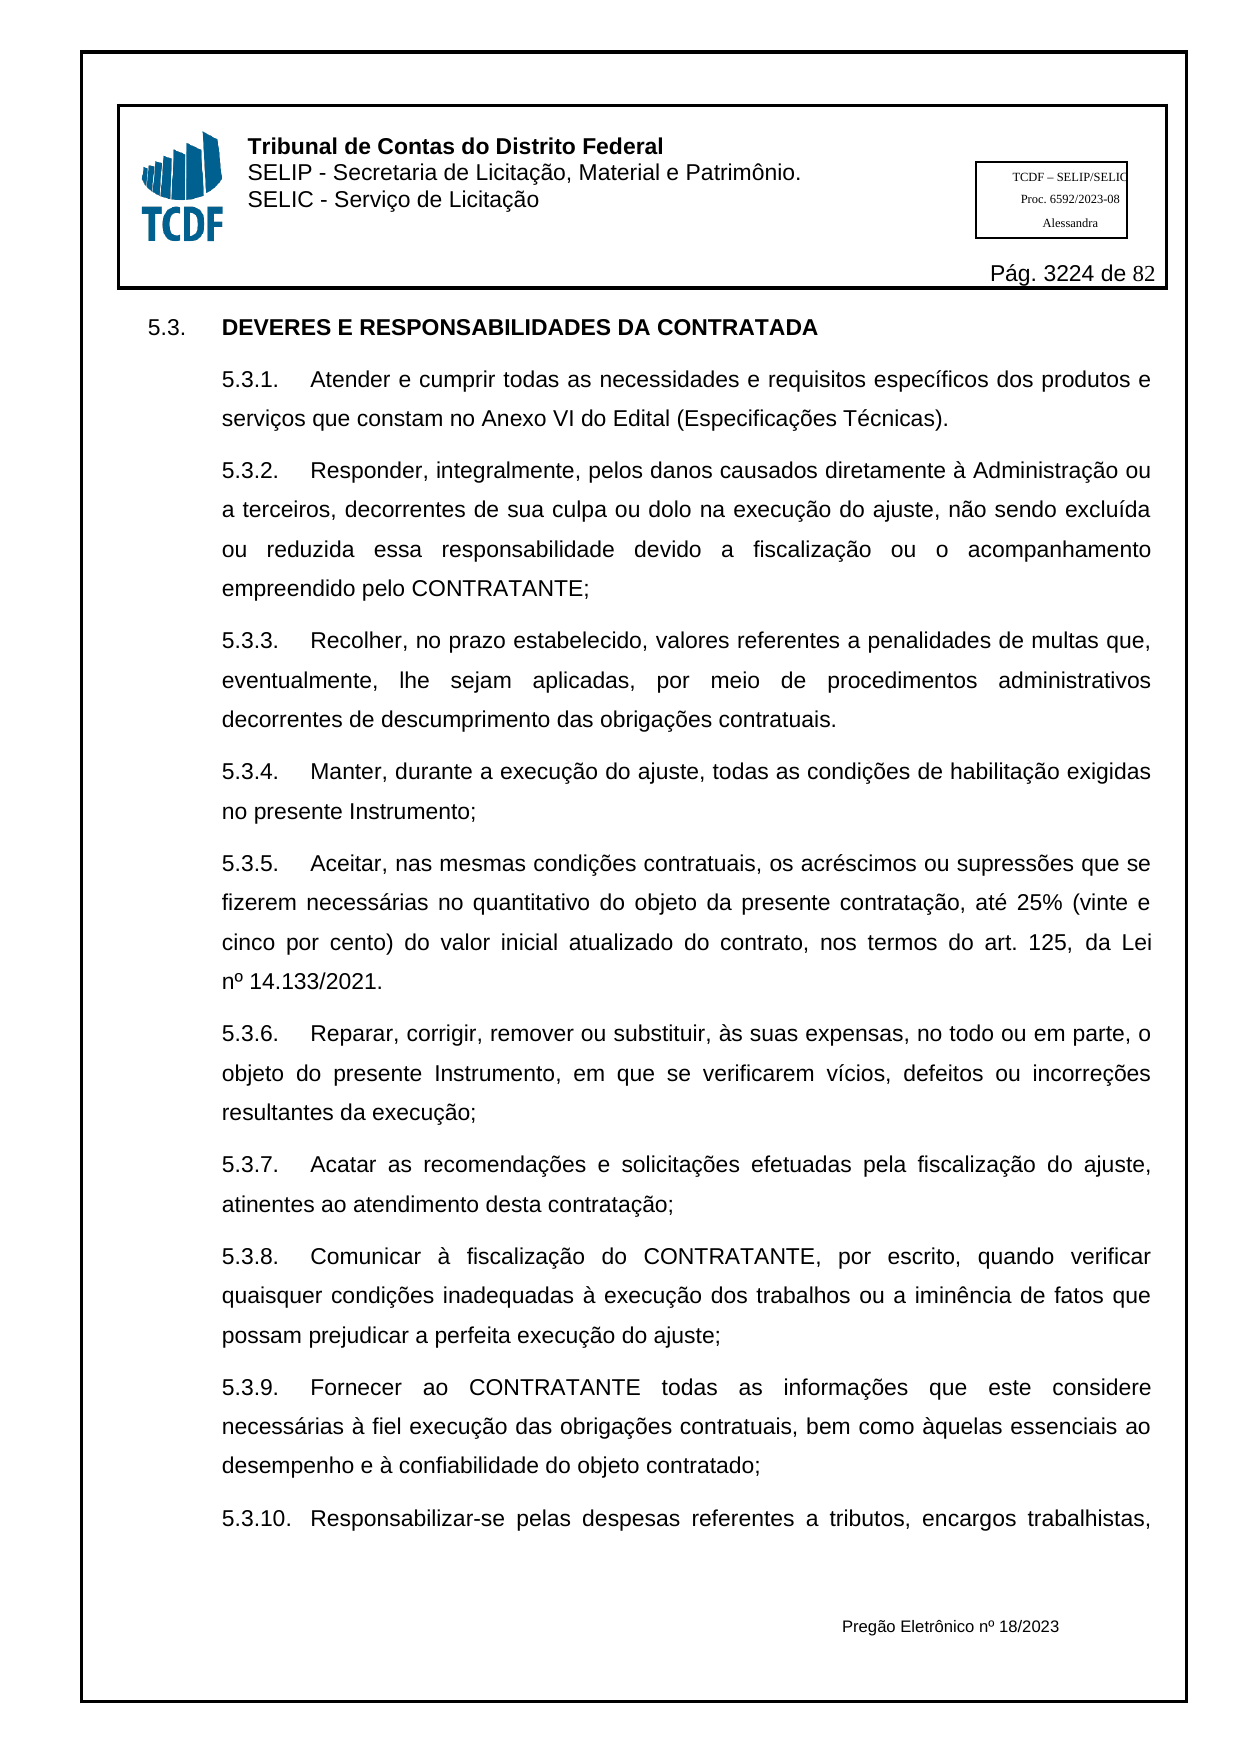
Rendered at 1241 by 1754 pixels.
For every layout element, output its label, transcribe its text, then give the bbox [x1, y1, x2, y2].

list Reparar, corrigir, remover ou substituir, às suas expensas, no todo ou em parte, o objeto do presente Instrumento, em que se verificarem vícios, defeitos ou incorreções resultantes da execução; [222, 1020, 1152, 1126]
list Fornecer ao CONTRATANTE todas as informações que este considere necessárias à fiel execução das obrigações contratuais, bem como àquelas essenciais ao desempenho e à confiabilidade do objeto contratado; [222, 1373, 1152, 1479]
list DEVERES E RESPONSABILIDADES DA CONTRATADA [148, 313, 1152, 340]
list Manter, durante a execução do ajuste, todas as condições de habilitação exigidas no presente Instrumento; [222, 758, 1152, 824]
list Recolher, no prazo estabelecido, valores referentes a penalidades de multas que, eventualmente, lhe sejam aplicadas, por meio de procedimentos administrativos decorrentes de descumprimento das obrigações contratuais. [222, 627, 1152, 733]
list Acatar as recomendações e solicitações efetuadas pela fiscalização do ajuste, atinentes ao atendimento desta contratação; [222, 1151, 1152, 1217]
picture [127, 129, 237, 244]
list Responder, integralmente, pelos danos causados diretamente à Administração ou a terceiros, decorrentes de sua culpa ou dolo na execução do ajuste, não sendo excluída ou reduzida essa responsabilidade devido a fiscalização ou o acompanhamento empreendido pelo CONTRATANTE; [222, 457, 1152, 602]
list Atender e cumprir todas as necessidades e requisitos específicos dos produtos e serviços que constam no Anexo VI do Edital (Especificações Técnicas). [222, 366, 1152, 431]
list Aceitar, nas mesmas condições contratuais, os acréscimos ou supressões que se fizerem necessárias no quantitativo do objeto da presente contratação, até 25% (vinte e cinco por cento) do valor inicial atualizado do contrato, nos termos do art. 125, da Lei nº 14.133/2021. [222, 850, 1152, 994]
list Comunicar à fiscalização do CONTRATANTE, por escrito, quando verificar quaisquer condições inadequadas à execução dos trabalhos ou a iminência de fatos que possam prejudicar a perfeita execução do ajuste; [222, 1243, 1152, 1348]
